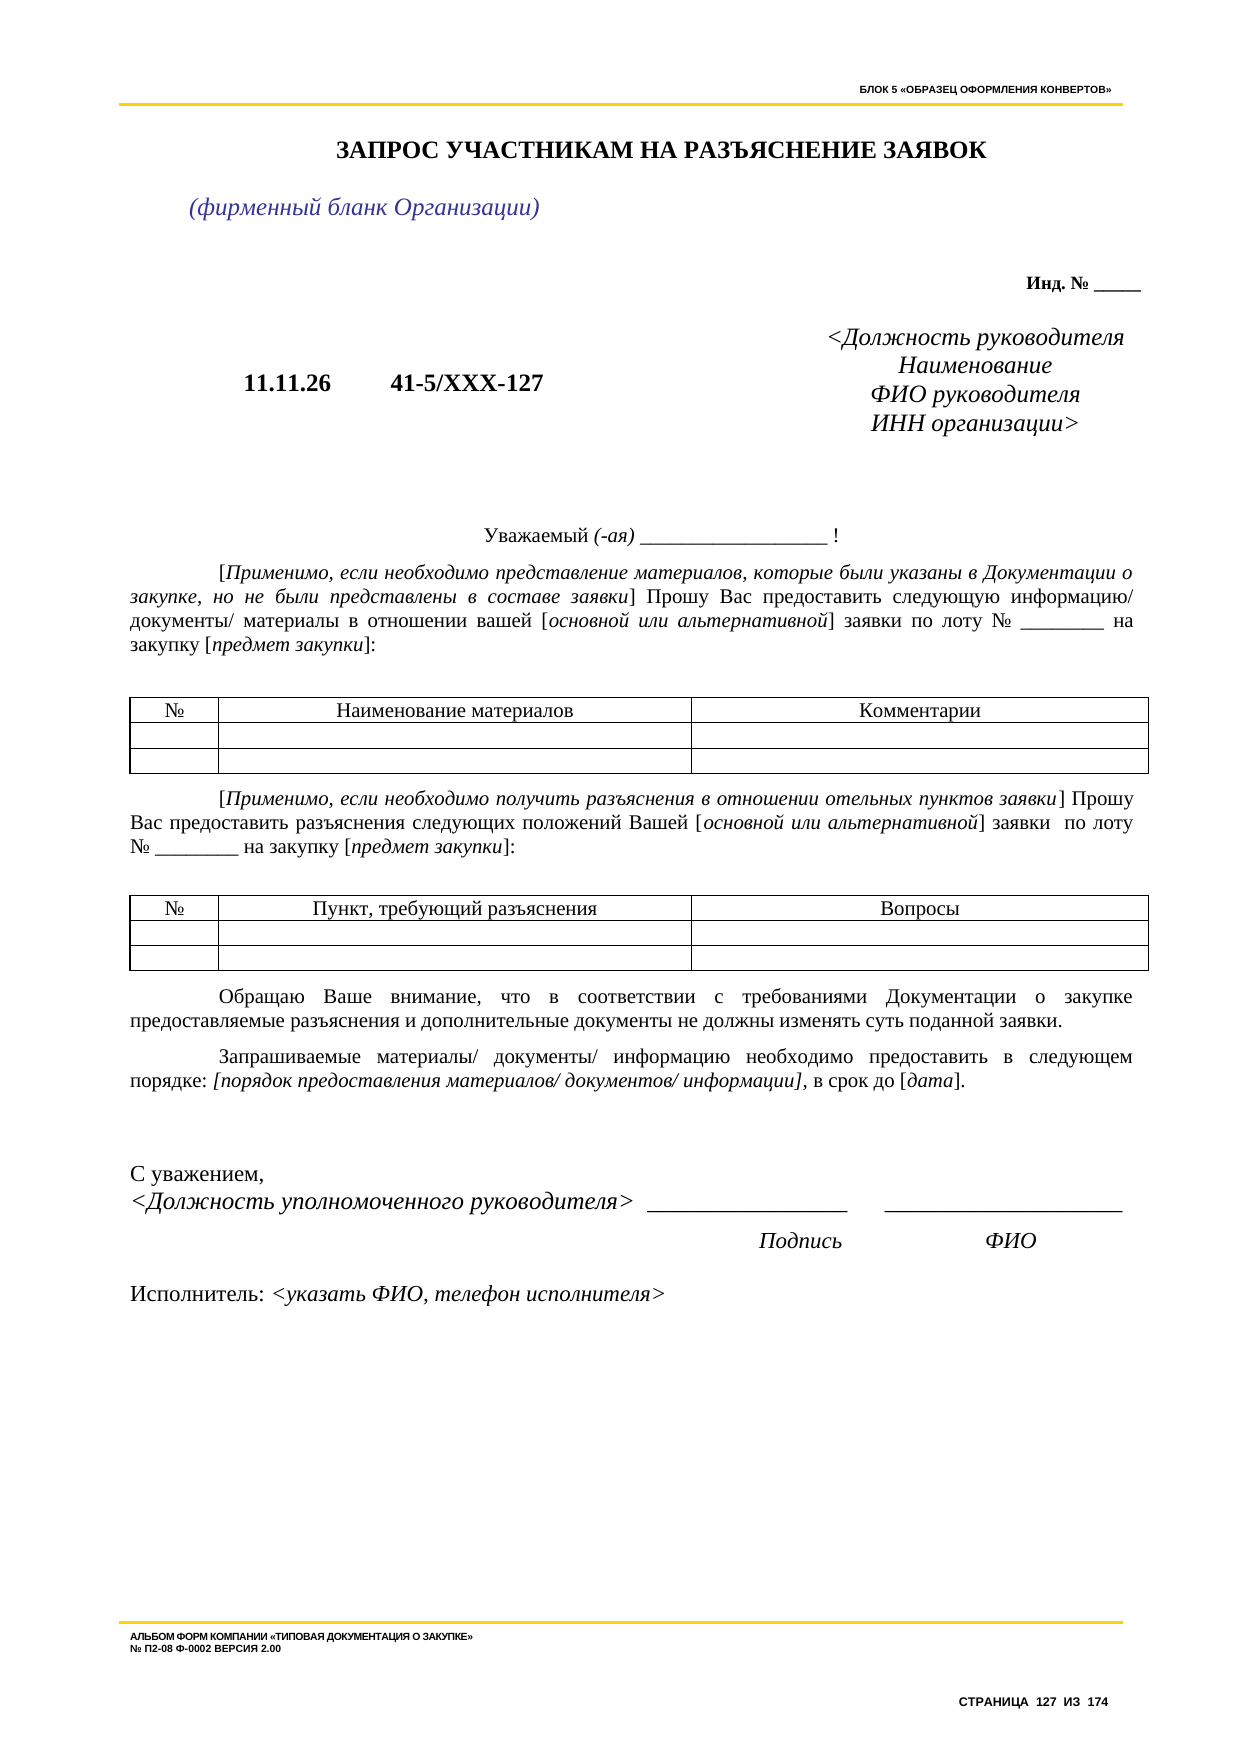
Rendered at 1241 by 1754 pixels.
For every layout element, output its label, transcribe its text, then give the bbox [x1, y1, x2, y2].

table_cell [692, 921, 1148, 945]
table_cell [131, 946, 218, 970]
text Обращаю Ваше внимание, что в соответствии с требованиями Документации о закупке предоставляемые разъяснения и дополнительные документы не должны изменять суть поданной заявки. [130, 984, 1134, 1032]
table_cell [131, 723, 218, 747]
text [Применимо, если необходимо получить разъяснения в отношении отельных пунктов заявки] Прошу Вас предоставить разъяснения следующих положений Вашей [основной или альтернативной] заявки по лоту № ________ на закупку [предмет закупки]: [130, 786, 1134, 858]
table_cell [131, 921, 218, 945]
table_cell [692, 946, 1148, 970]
text Уважаемый (-ая) __________________ ! [130, 523, 1134, 547]
text Запрос Участникам на разъяснение заявок [130, 135, 1134, 164]
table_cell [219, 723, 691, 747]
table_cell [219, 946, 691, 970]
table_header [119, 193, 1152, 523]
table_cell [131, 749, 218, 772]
list Подпись ФИО [130, 1228, 1134, 1254]
list Исполнитель: <указать ФИО, телефон исполнителя> [130, 1280, 1134, 1307]
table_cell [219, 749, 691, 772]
text Запрашиваемые материалы/ документы/ информацию необходимо предоставить в следующем порядке: [порядок предоставления материалов/ документов/ информации], в срок до [дата]. [130, 1044, 1134, 1092]
text <Должность уполномоченного руководителя> ________________ ___________________ [130, 1186, 1134, 1215]
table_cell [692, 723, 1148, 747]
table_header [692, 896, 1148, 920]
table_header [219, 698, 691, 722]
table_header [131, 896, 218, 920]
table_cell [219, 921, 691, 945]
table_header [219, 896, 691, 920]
text [Применимо, если необходимо представление материалов, которые были указаны в Документации о закупке, но не были представлены в составе заявки] Прошу Вас предоставить следующую информацию/ документы/ материалы в отношении вашей [основной или альтернативной] заявки по лоту № ________ на закупку [предмет закупки]: [130, 560, 1134, 656]
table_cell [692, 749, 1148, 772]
list С уважением, [130, 1160, 1134, 1186]
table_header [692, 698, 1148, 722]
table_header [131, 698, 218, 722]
